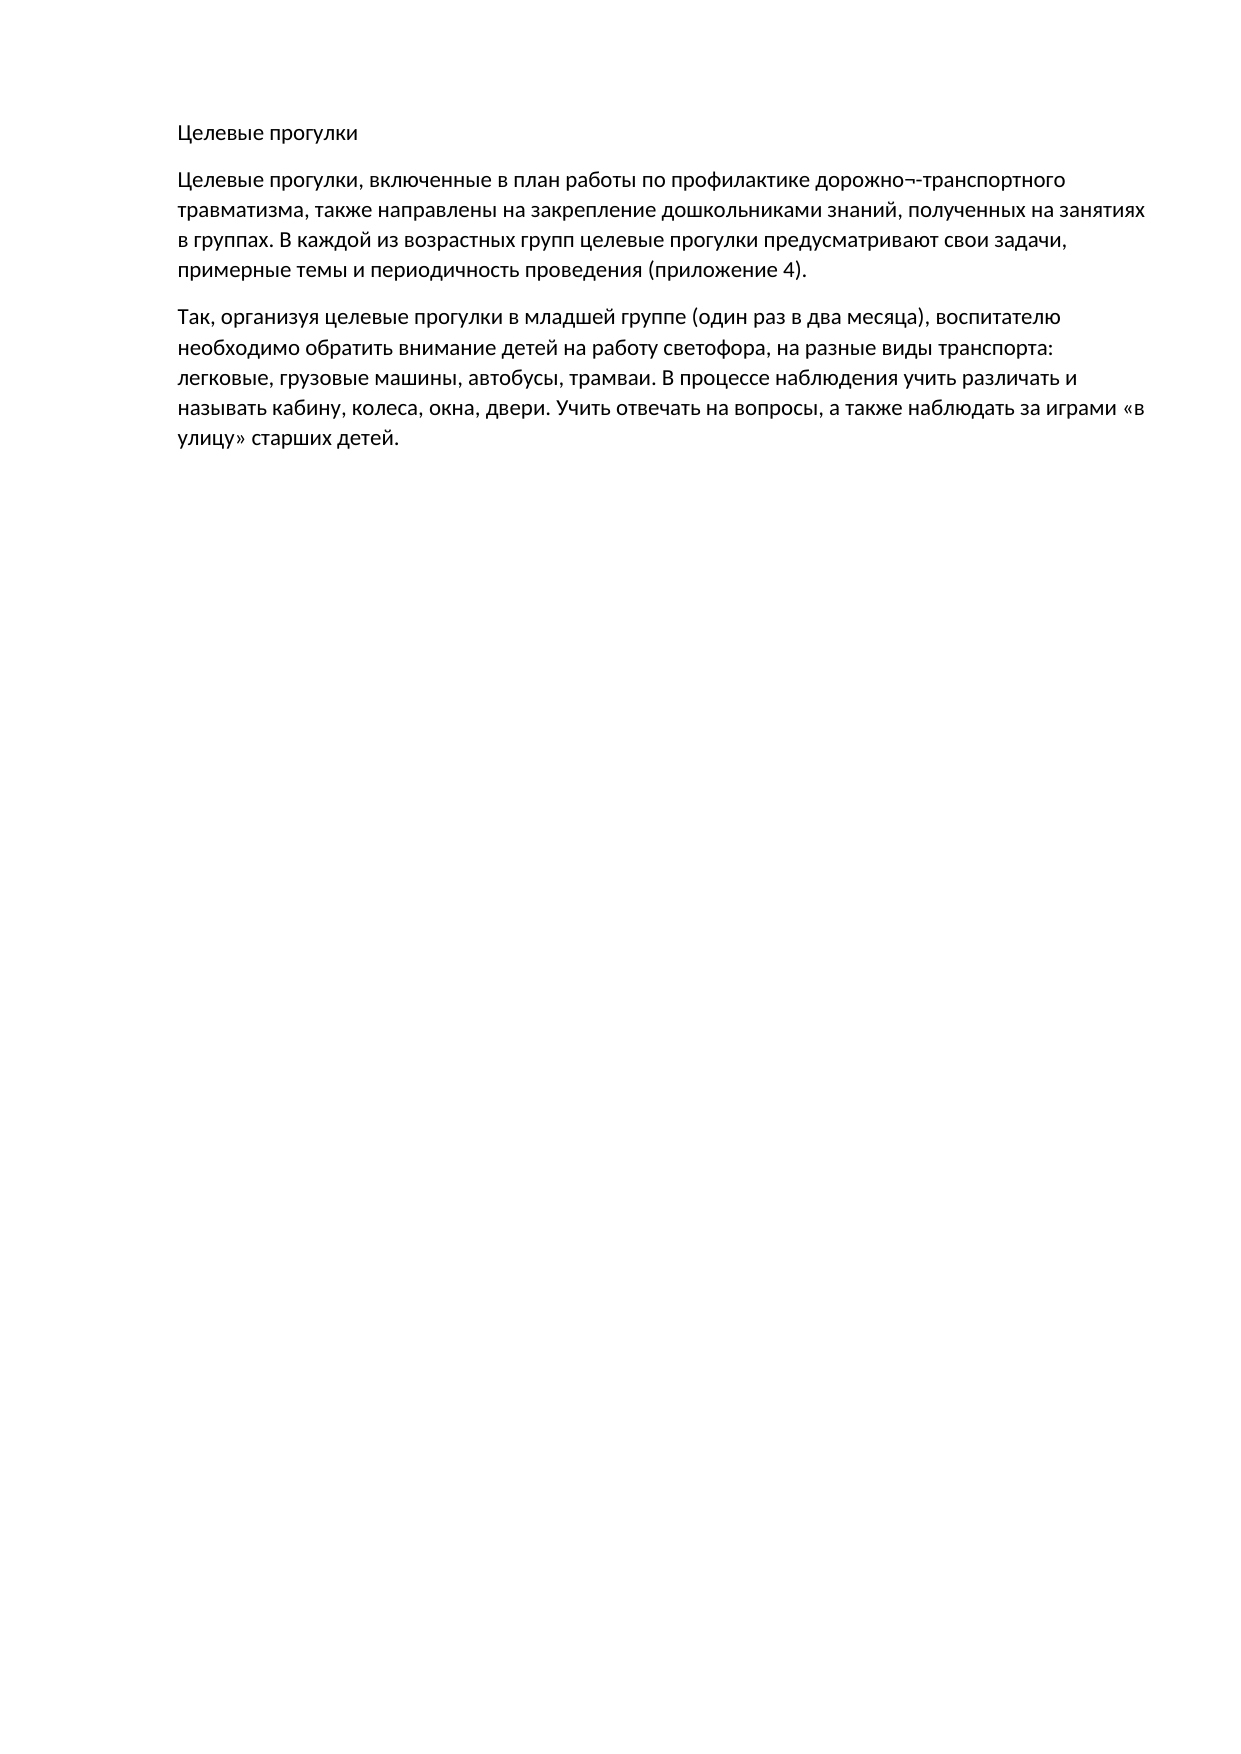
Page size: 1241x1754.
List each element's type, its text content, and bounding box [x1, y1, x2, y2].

text Целевые прогулки, включенные в план работы по профилактике дорожно¬-транспортного травматизма, также направлены на закрепление дошкольниками знаний, полученных на занятиях в группах. В каждой из возрастных групп целевые прогулки предусматривают свои задачи, примерные темы и периодичность проведения (приложение 4). [177, 165, 1152, 284]
text Целевые прогулки [177, 118, 1152, 146]
text Так, организуя целевые прогулки в младшей группе (один раз в два месяца), воспитателю необходимо обратить внимание детей на работу светофора, на разные виды транспорта: легковые, грузовые машины, автобусы, трамваи. В процессе наблюдения учить различать и называть кабину, колеса, окна, двери. Учить отвечать на вопросы, а также наблюдать за играми «в улицу» старших детей. [177, 302, 1152, 451]
